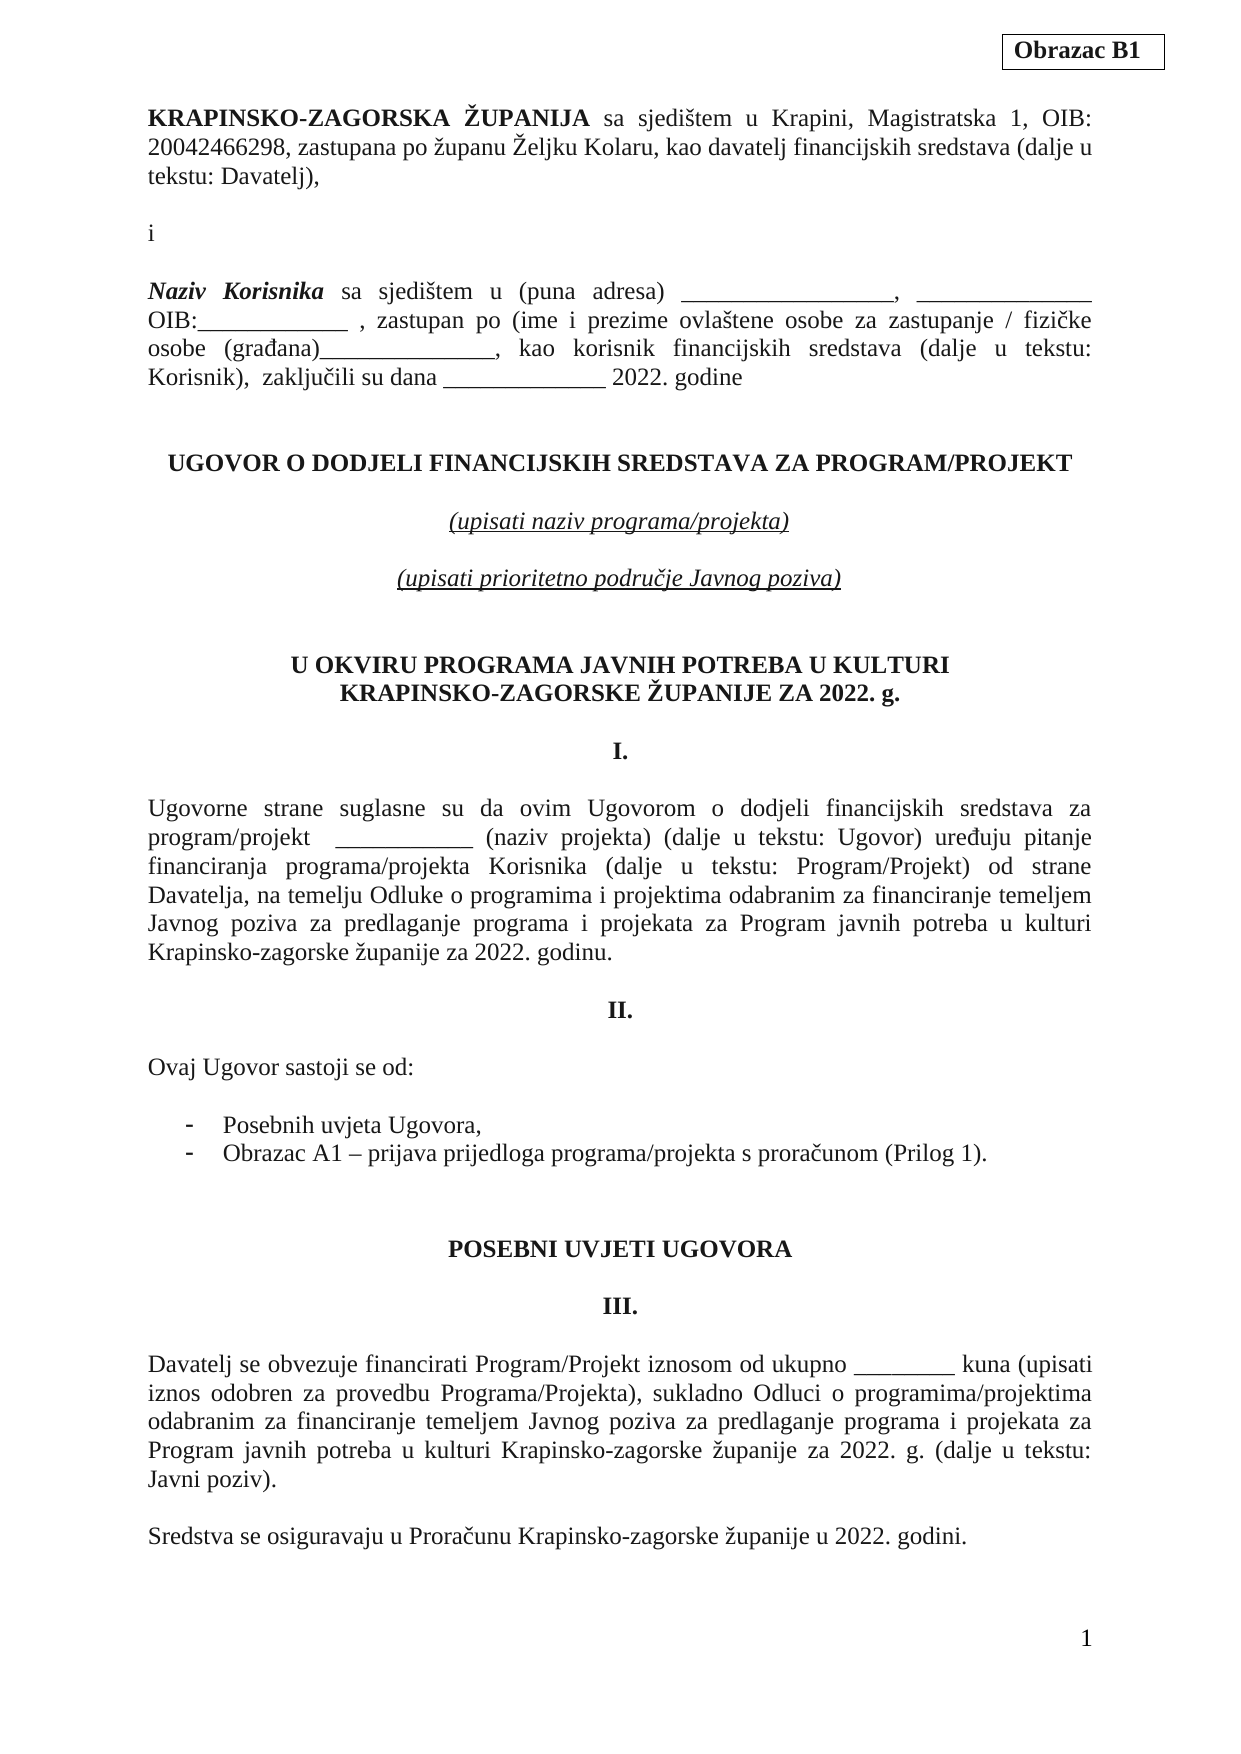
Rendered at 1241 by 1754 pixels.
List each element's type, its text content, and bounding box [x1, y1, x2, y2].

list Obrazac A1 – prijava prijedloga programa/projekta s proračunom (Prilog 1). [185, 1138, 1093, 1167]
text i [148, 218, 1093, 247]
list Posebnih uvjeta Ugovora, [185, 1110, 1093, 1138]
text KRAPINSKO-ZAGORSKA ŽUPANIJA sa sjedištem u Krapini, Magistratska 1, OIB: 20042466298, zastupana po županu Željku Kolaru, kao davatelj financijskih sredstava (dalje u tekstu: Davatelj), [148, 103, 1093, 190]
text U OKVIRU PROGRAMA JAVNIH POTREBA U KULTURI [148, 650, 1093, 678]
text Sredstva se osiguravaju u Proračunu Krapinsko-zagorske županije u 2022. godini. [148, 1521, 1093, 1550]
text II. [148, 995, 1093, 1023]
text UGOVOR O DODJELI FINANCIJSKIH SREDSTAVA ZA PROGRAM/PROJEKT [148, 448, 1093, 477]
table_header Obrazac B1 [1003, 35, 1164, 69]
text Naziv Korisnika sa sjedištem u (puna adresa) _________________, ______________ OIB:____________ , zastupan po (ime i prezime ovlaštene osobe za zastupanje / fizičke osobe (građana)______________, kao korisnik financijskih sredstava (dalje u tekstu: Korisnik), zaključili su dana _____________ 2022. godine [148, 276, 1093, 391]
text (upisati prioritetno područje Javnog poziva) [148, 563, 1093, 592]
text I. [148, 736, 1093, 765]
text Ugovorne strane suglasne su da ovim Ugovorom o dodjeli financijskih sredstava za program/projekt ___________ (naziv projekta) (dalje u tekstu: Ugovor) uređuju pitanje financiranja programa/projekta Korisnika (dalje u tekstu: Program/Projekt) od strane Davatelja, na temelju Odluke o programima i projektima odabranim za financiranje temeljem Javnog poziva za predlaganje programa i projekata za Program javnih potreba u kulturi Krapinsko-zagorske županije za 2022. godinu. [148, 793, 1093, 966]
text (upisati naziv programa/projekta) [148, 506, 1093, 535]
text Ovaj Ugovor sastoji se od: [148, 1052, 1093, 1081]
text POSEBNI UVJETI UGOVORA [148, 1234, 1093, 1263]
text III. [148, 1291, 1093, 1320]
text KRAPINSKO-ZAGORSKE ŽUPANIJE ZA 2022. g. [148, 678, 1093, 707]
text Davatelj se obvezuje financirati Program/Projekt iznosom od ukupno ________ kuna (upisati iznos odobren za provedbu Programa/Projekta), sukladno Odluci o programima/projektima odabranim za financiranje temeljem Javnog poziva za predlaganje programa i projekata za Program javnih potreba u kulturi Krapinsko-zagorske županije za 2022. g. (dalje u tekstu: Javni poziv). [148, 1349, 1093, 1493]
